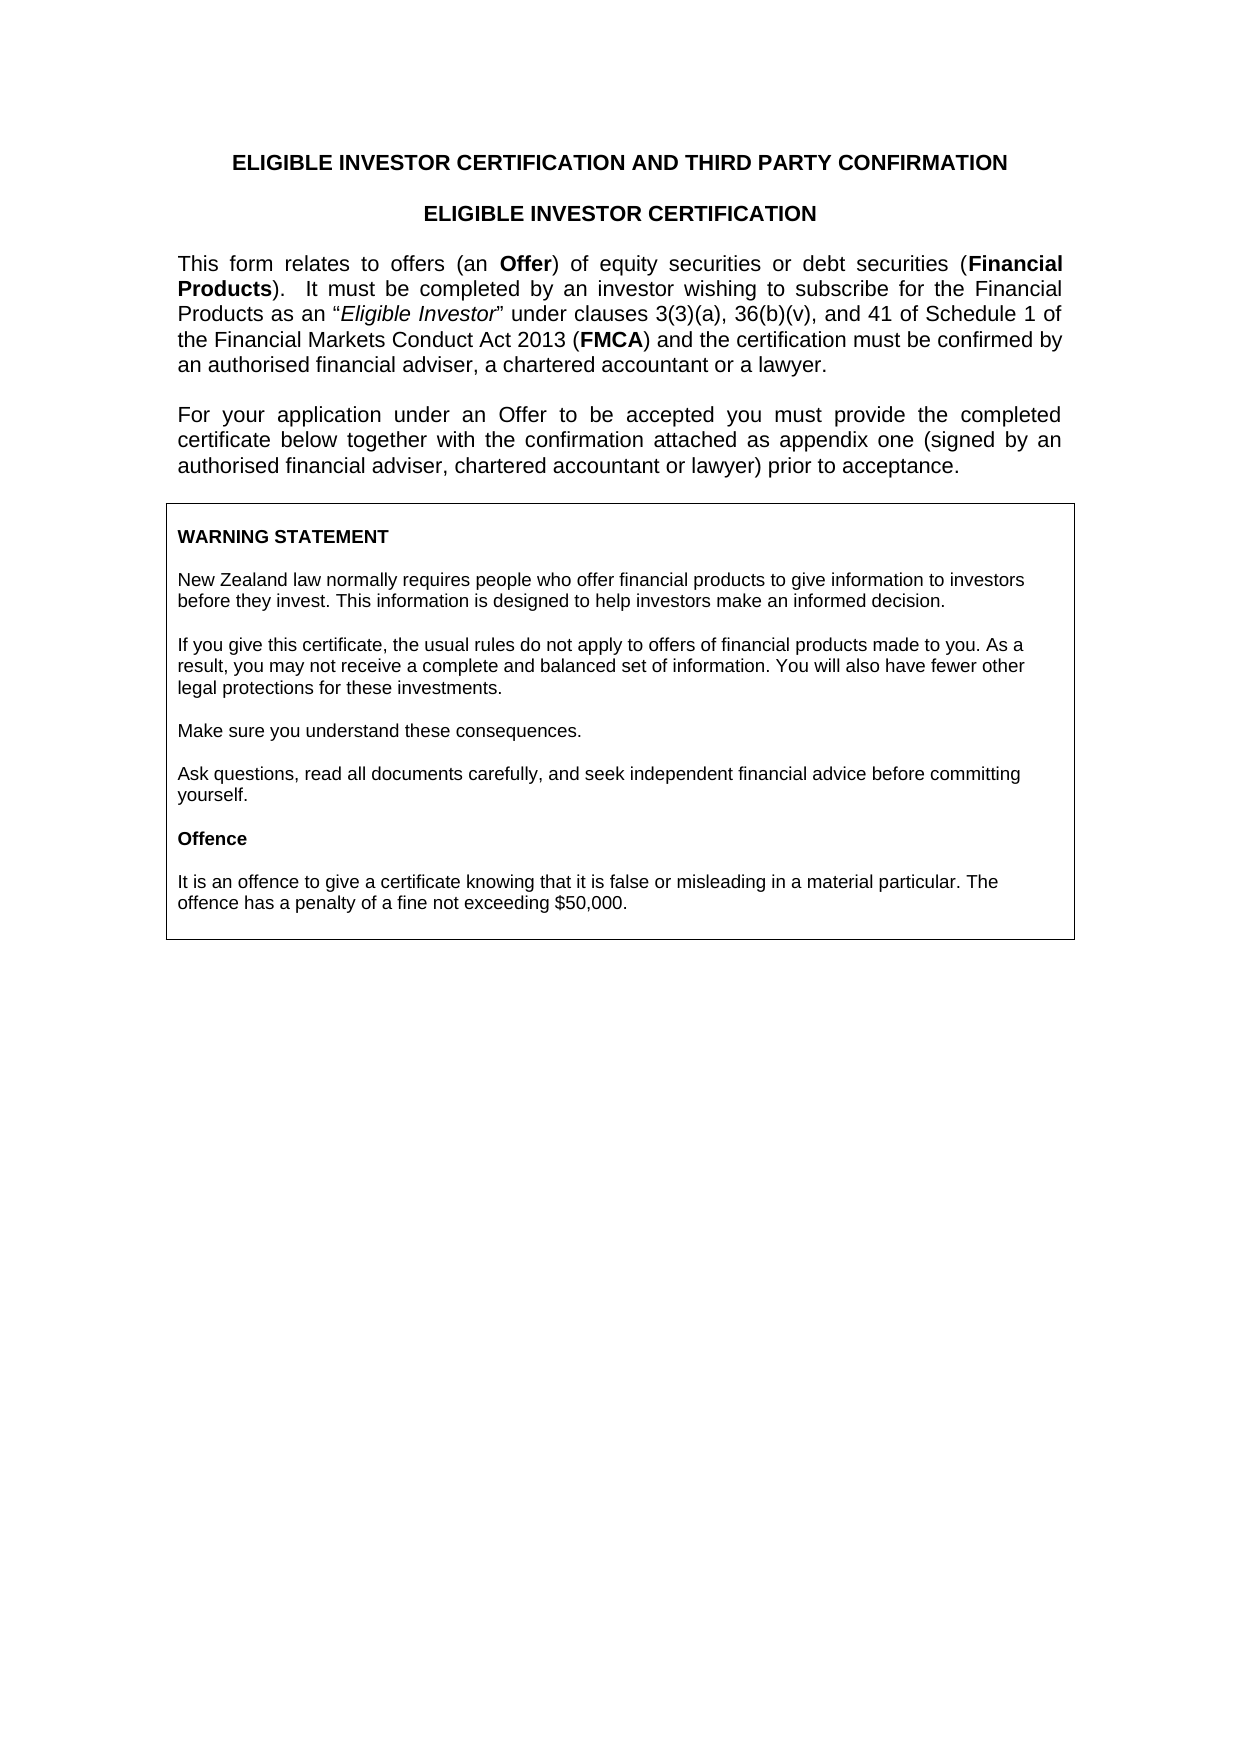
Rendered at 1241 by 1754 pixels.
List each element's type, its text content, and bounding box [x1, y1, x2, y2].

text This form relates to offers (an Offer) of equity securities or debt securities (Financial Products). It must be completed by an investor wishing to subscribe for the Financial Products as an “Eligible Investor” under clauses 3(3)(a), 36(b)(v), and 41 of Schedule 1 of the Financial Markets Conduct Act 2013 (FMCA) and the certification must be confirmed by an authorised financial adviser, a chartered accountant or a lawyer. [177, 251, 1063, 377]
table_header WARNING STATEMENT New Zealand law normally requires people who offer financial products to give information to investors before they invest. This information is designed to help investors make an informed decision. If you give this certificate, the usual rules do not apply to offers of financial products made to you. As a result, you may not receive a complete and balanced set of information. You will also have fewer other legal protections for these investments. Make sure you understand these consequences. Ask questions, read all documents carefully, and seek independent financial advice before committing yourself. Offence It is an offence to give a certificate knowing that it is false or misleading in a material particular. The offence has a penalty of a fine not exceeding $50,000. [167, 504, 1074, 939]
text ELIGIBLE INVESTOR CERTIFICATION [177, 200, 1063, 226]
text For your application under an Offer to be accepted you must provide the completed certificate below together with the confirmation attached as appendix one (signed by an authorised financial adviser, chartered accountant or lawyer) prior to acceptance. [177, 402, 1063, 478]
text ELIGIBLE INVESTOR CERTIFICATION AND THIRD PARTY CONFIRMATION [177, 150, 1063, 175]
